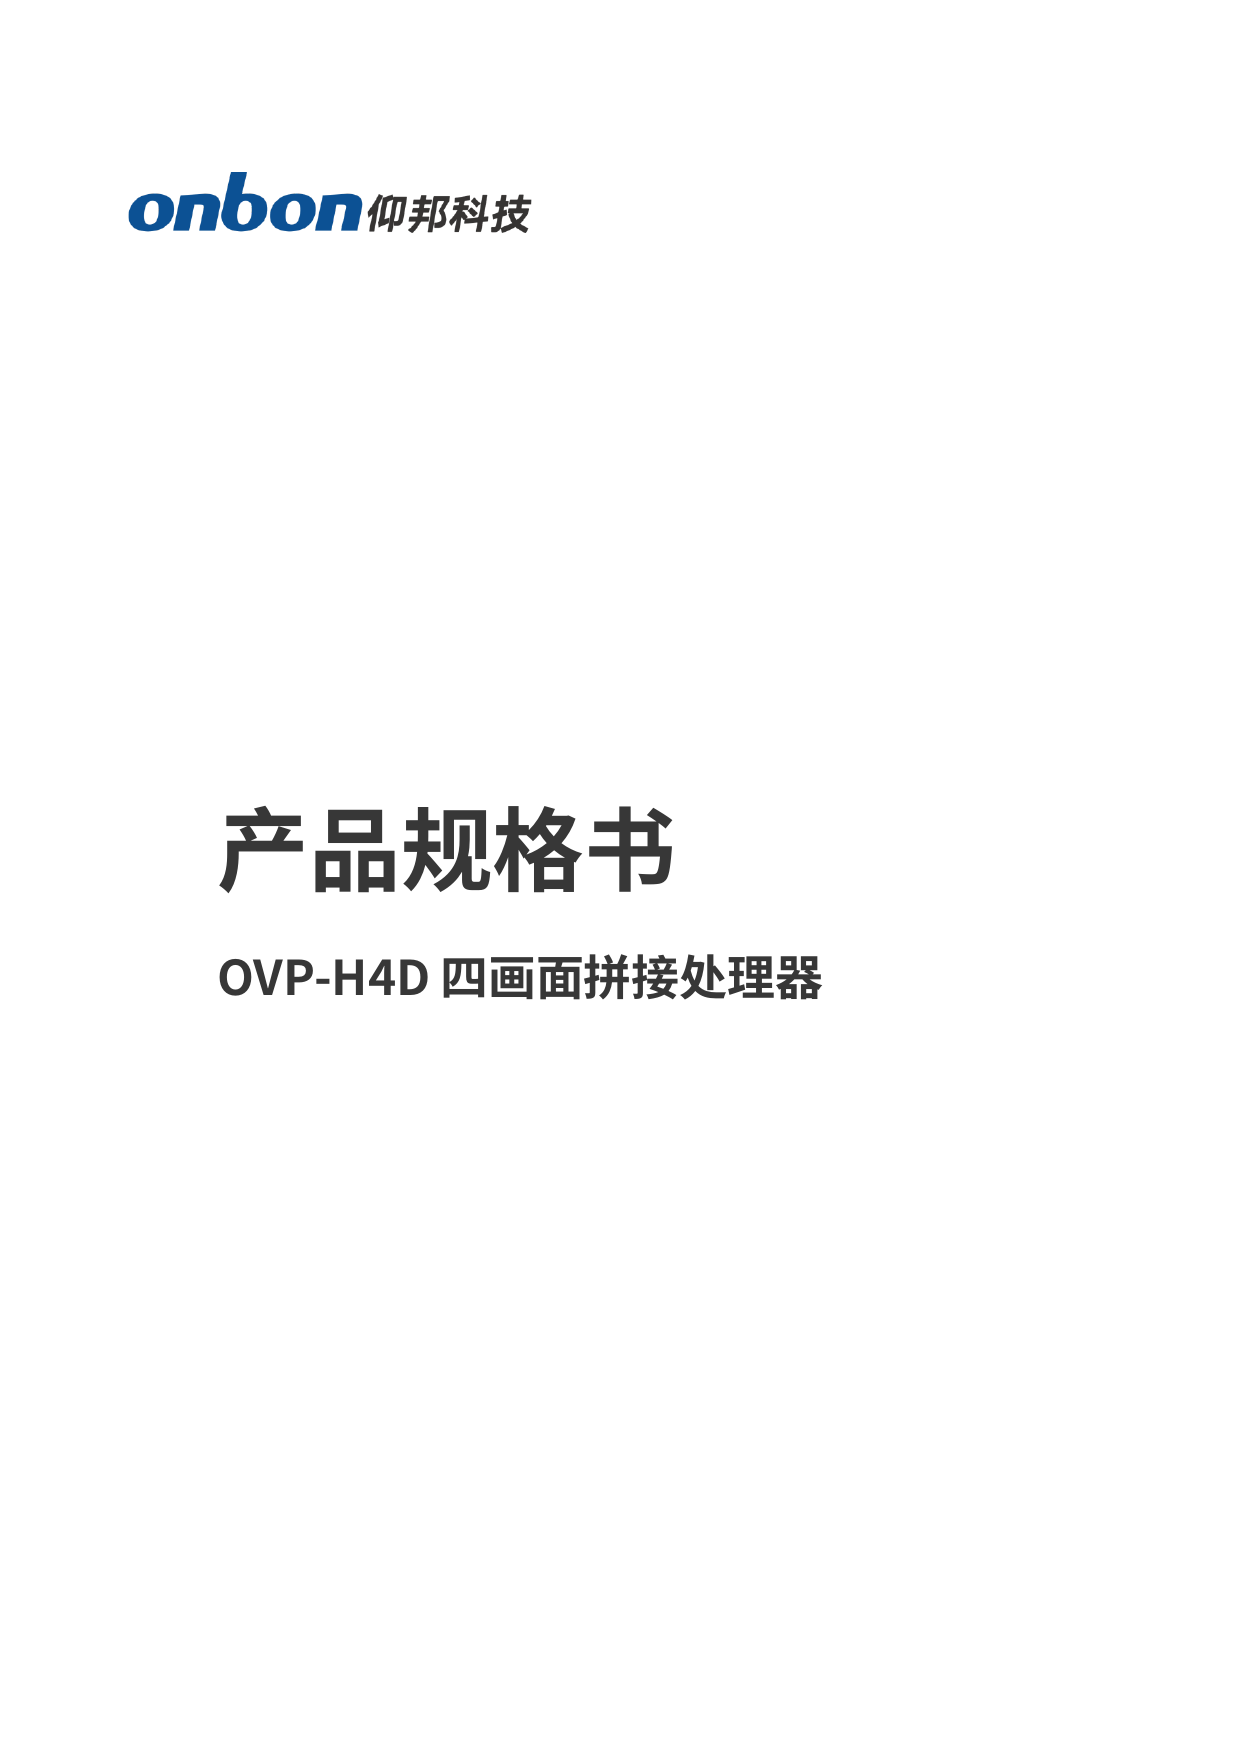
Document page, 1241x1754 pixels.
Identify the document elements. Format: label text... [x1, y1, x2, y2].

text OVP-H4D四画面拼接处理器 [217, 926, 1110, 1023]
text 产品规格书 [217, 763, 1110, 926]
picture [128, 172, 532, 233]
